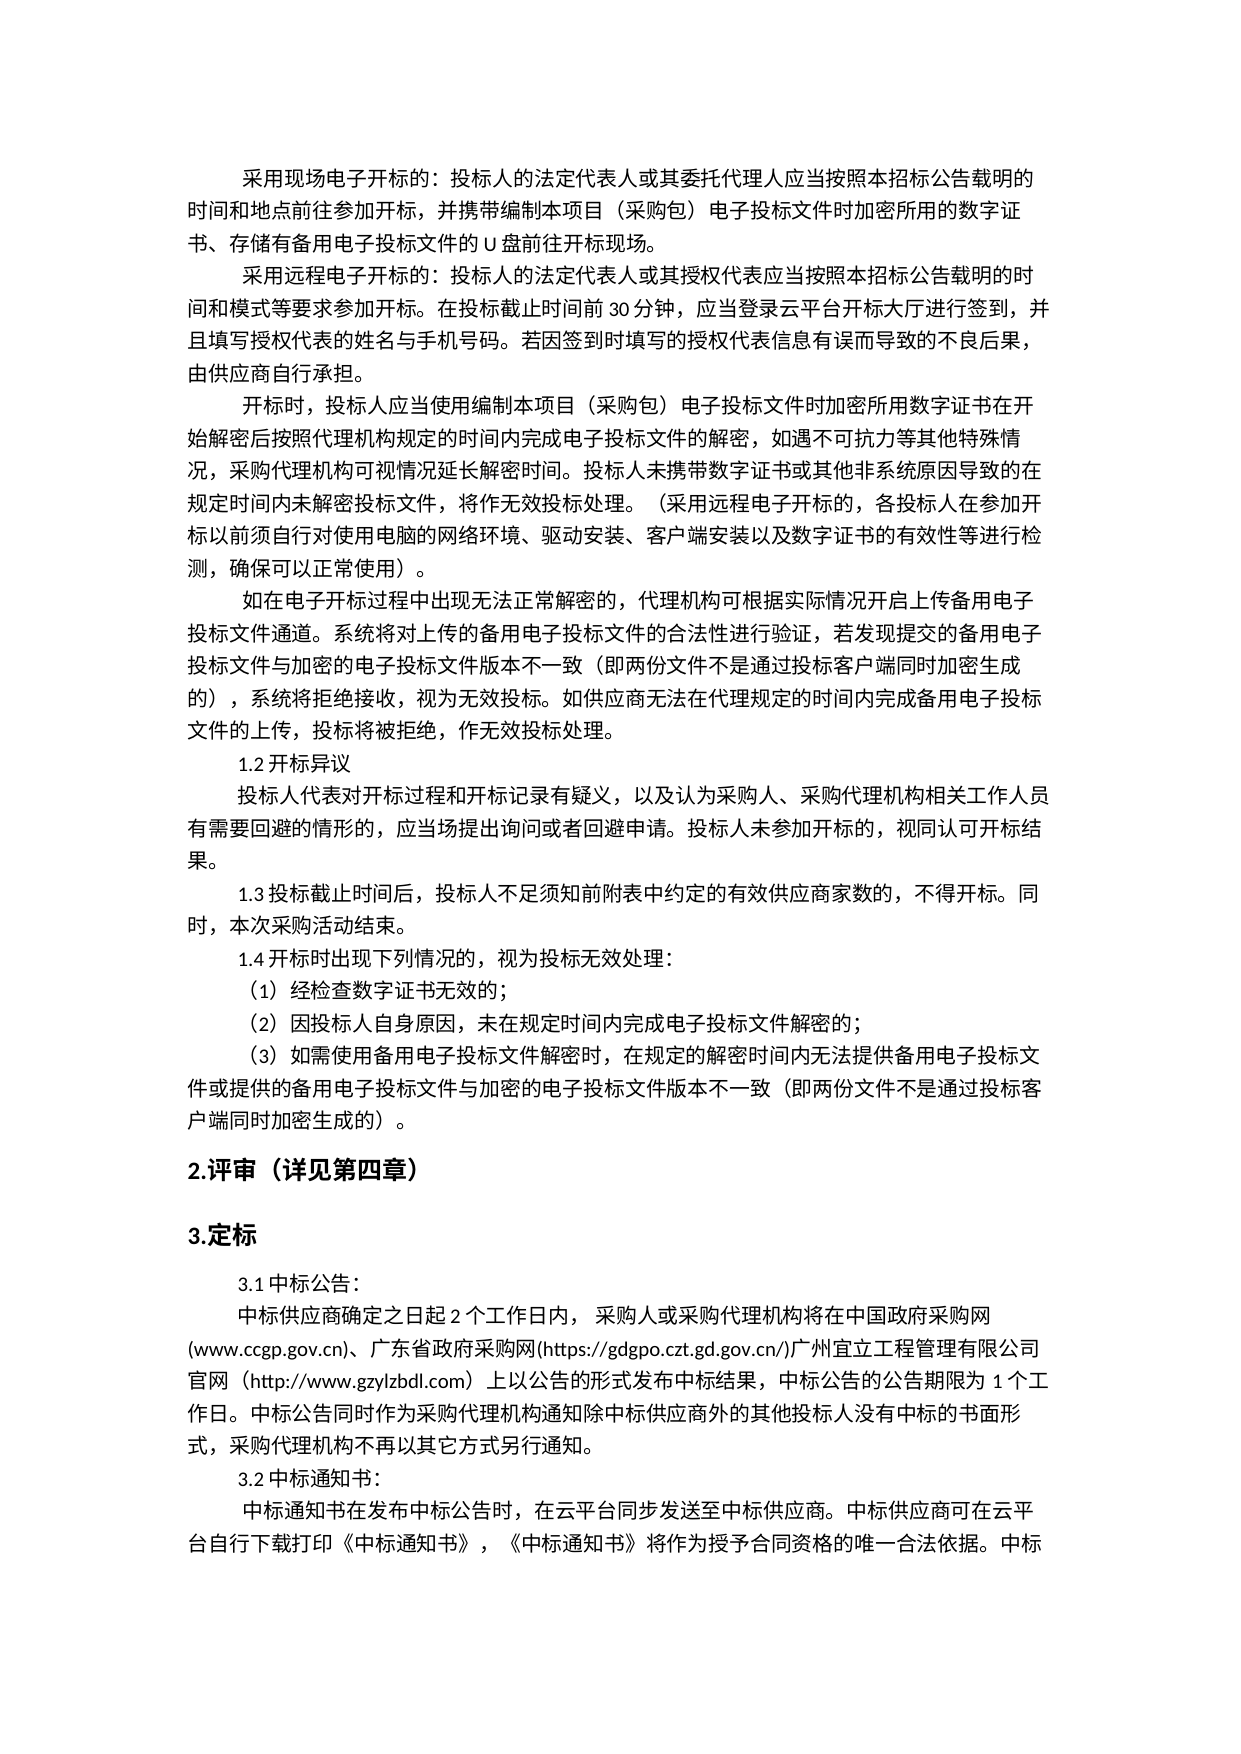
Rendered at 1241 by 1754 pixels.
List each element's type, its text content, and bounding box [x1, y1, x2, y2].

text 中标供应商确定之日起2个工作日内， 采购人或采购代理机构将在中国政府采购网(www.ccgp.gov.cn)、广东省政府采购网(https://gdgpo.czt.gd.gov.cn/)广州宜立工程管理有限公司官网（http://www.gzylzbdl.com）上以公告的形式发布中标结果，中标公告的公告期限为 1 个工作日。中标公告同时作为采购代理机构通知除中标供应商外的其他投标人没有中标的书面形式，采购代理机构不再以其它方式另行通知。 [187, 1299, 1053, 1462]
text 如在电子开标过程中出现无法正常解密的，代理机构可根据实际情况开启上传备用电子投标文件通道。系统将对上传的备用电子投标文件的合法性进行验证，若发现提交的备用电子投标文件与加密的电子投标文件版本不一致（即两份文件不是通过投标客户端同时加密生成的），系统将拒绝接收，视为无效投标。如供应商无法在代理规定的时间内完成备用电子投标文件的上传，投标将被拒绝，作无效投标处理。 [187, 584, 1053, 747]
text 1.3 投标截止时间后，投标人不足须知前附表中约定的有效供应商家数的，不得开标。同时，本次采购活动结束。 [187, 877, 1053, 942]
text 3.2中标通知书： [187, 1462, 1053, 1494]
text 1.4开标时出现下列情况的，视为投标无效处理： [187, 942, 1053, 974]
text 采用远程电子开标的：投标人的法定代表人或其授权代表应当按照本招标公告载明的时间和模式等要求参加开标。在投标截止时间前30分钟，应当登录云平台开标大厅进行签到，并且填写授权代表的姓名与手机号码。若因签到时填写的授权代表信息有误而导致的不良后果，由供应商自行承担。 [187, 259, 1053, 389]
text 采用现场电子开标的：投标人的法定代表人或其委托代理人应当按照本招标公告载明的时间和地点前往参加开标，并携带编制本项目（采购包）电子投标文件时加密所用的数字证书、存储有备用电子投标文件的U盘前往开标现场。 [187, 162, 1053, 259]
text （3）如需使用备用电子投标文件解密时，在规定的解密时间内无法提供备用电子投标文件或提供的备用电子投标文件与加密的电子投标文件版本不一致（即两份文件不是通过投标客户端同时加密生成的）。 [187, 1039, 1053, 1137]
text 3.1中标公告： [187, 1267, 1053, 1299]
text 投标人代表对开标过程和开标记录有疑义，以及认为采购人、采购代理机构相关工作人员有需要回避的情形的，应当场提出询问或者回避申请。投标人未参加开标的，视同认可开标结果。 [187, 779, 1053, 877]
text （1）经检查数字证书无效的； [187, 974, 1053, 1007]
text 1.2开标异议 [187, 747, 1053, 779]
text 开标时，投标人应当使用编制本项目（采购包）电子投标文件时加密所用数字证书在开始解密后按照代理机构规定的时间内完成电子投标文件的解密，如遇不可抗力等其他特殊情况，采购代理机构可视情况延长解密时间。投标人未携带数字证书或其他非系统原因导致的在规定时间内未解密投标文件，将作无效投标处理。（采用远程电子开标的，各投标人在参加开标以前须自行对使用电脑的网络环境、驱动安装、客户端安装以及数字证书的有效性等进行检测，确保可以正常使用）。 [187, 389, 1053, 584]
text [187, 1494, 1053, 1559]
text （2）因投标人自身原因，未在规定时间内完成电子投标文件解密的； [187, 1007, 1053, 1039]
text 2.评审（详见第四章） [187, 1137, 1053, 1202]
text 3.定标 [187, 1202, 1053, 1267]
